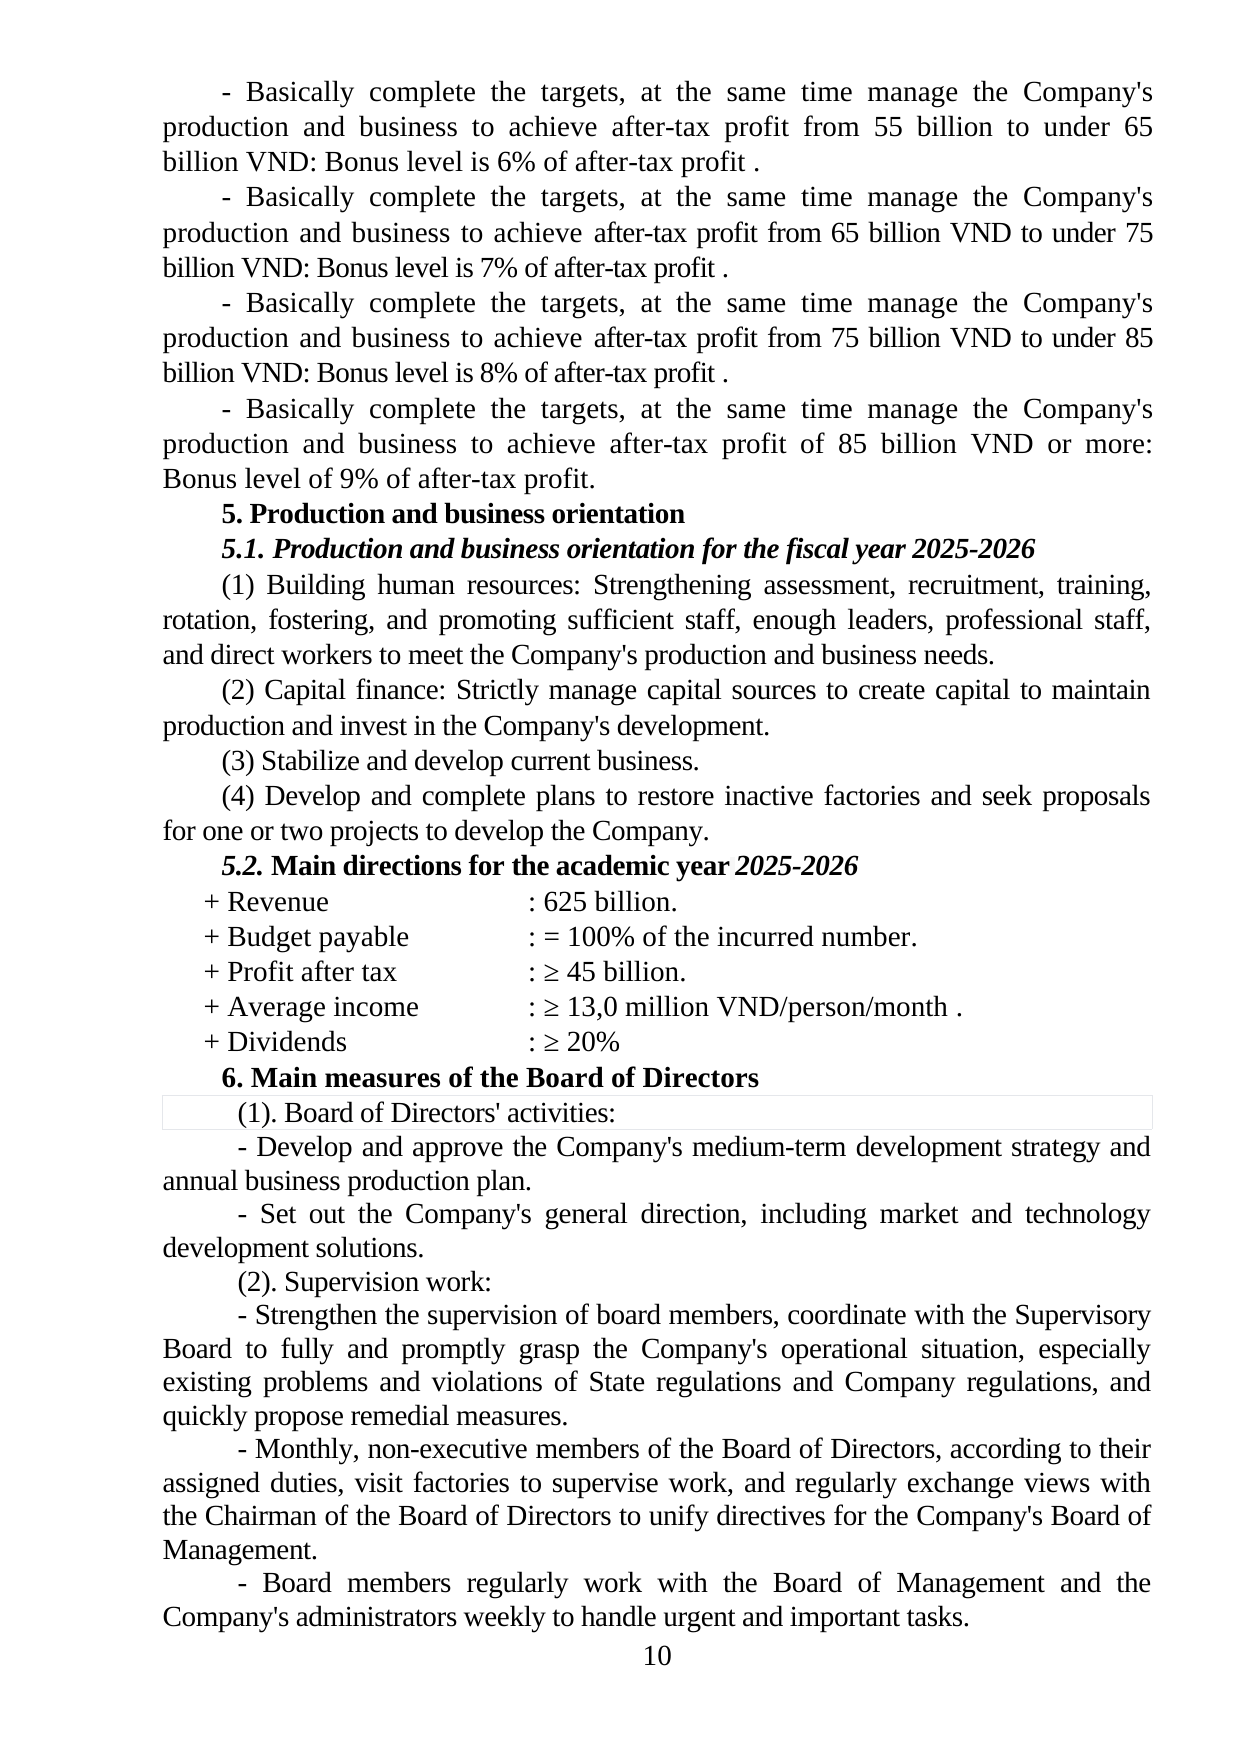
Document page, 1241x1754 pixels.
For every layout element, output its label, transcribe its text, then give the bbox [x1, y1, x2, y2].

table_cell + Budget payable [192, 919, 517, 954]
text 5.2. Main directions for the academic year 2025-2026 [162, 848, 1152, 882]
text - Basically complete the targets, at the same time manage the Company's production and business to achieve after-tax profit from 75 billion VND to under 85 billion VND: Bonus level is 8% of after-tax profit . [162, 285, 1154, 389]
text - Basically complete the targets, at the same time manage the Company's production and business to achieve after-tax profit from 65 billion VND to under 75 billion VND: Bonus level is 7% of after-tax profit . [162, 179, 1154, 283]
text - Strengthen the supervision of board members, coordinate with the Supervisory Board to fully and promptly grasp the Company's operational situation, especially existing problems and violations of State regulations and Company regulations, and quickly propose remedial measures. [162, 1297, 1152, 1431]
text 6. Main measures of the Board of Directors [162, 1060, 1154, 1093]
text - Set out the Company's general direction, including market and technology development solutions. [162, 1197, 1152, 1264]
table_cell : ≥ 13,0 million VND/person/month . : ≥ 20% [517, 989, 1240, 1060]
text - Basically complete the targets, at the same time manage the Company's production and business to achieve after-tax profit of 85 billion VND or more: Bonus level of 9% of after-tax profit. [162, 391, 1154, 495]
text - Board members regularly work with the Board of Management and the Company's administrators weekly to handle urgent and important tasks. [162, 1566, 1152, 1633]
text (4) Develop and complete plans to restore inactive factories and seek proposals for one or two projects to develop the Company. [162, 778, 1152, 847]
table_header + Revenue [192, 884, 517, 919]
table_cell : ≥ 45 billion. [517, 954, 1240, 989]
text - Develop and approve the Company's medium-term development strategy and annual business production plan. [162, 1130, 1152, 1197]
text (1). Board of Directors' activities: [163, 1096, 1152, 1129]
table_cell + Profit after tax [192, 954, 517, 989]
text (2). Supervision work: [162, 1264, 1152, 1297]
text (2) Capital finance: Strictly manage capital sources to create capital to maintain production and invest in the Company's development. [162, 672, 1152, 741]
text (3) Stabilize and develop current business. [162, 743, 1152, 776]
table_header : 625 billion. [517, 884, 1240, 919]
text 5. Production and business orientation [162, 496, 1152, 530]
text - Basically complete the targets, at the same time manage the Company's production and business to achieve after-tax profit from 55 billion to under 65 billion VND: Bonus level is 6% of after-tax profit . [162, 74, 1154, 178]
text (1) Building human resources: Strengthening assessment, recruitment, training, rotation, fostering, and promoting sufficient staff, enough leaders, professional staff, and direct workers to meet the Company's production and business needs. [162, 567, 1152, 671]
table_cell : = 100% of the incurred number. [517, 919, 1240, 954]
text 5.1. Production and business orientation for the fiscal year 2025-2026 [162, 532, 1152, 565]
text - Monthly, non-executive members of the Board of Directors, according to their assigned duties, visit factories to supervise work, and regularly exchange views with the Chairman of the Board of Directors to unify directives for the Company's Board of Management. [162, 1431, 1152, 1566]
table_cell + Average income + Dividends [192, 989, 517, 1060]
